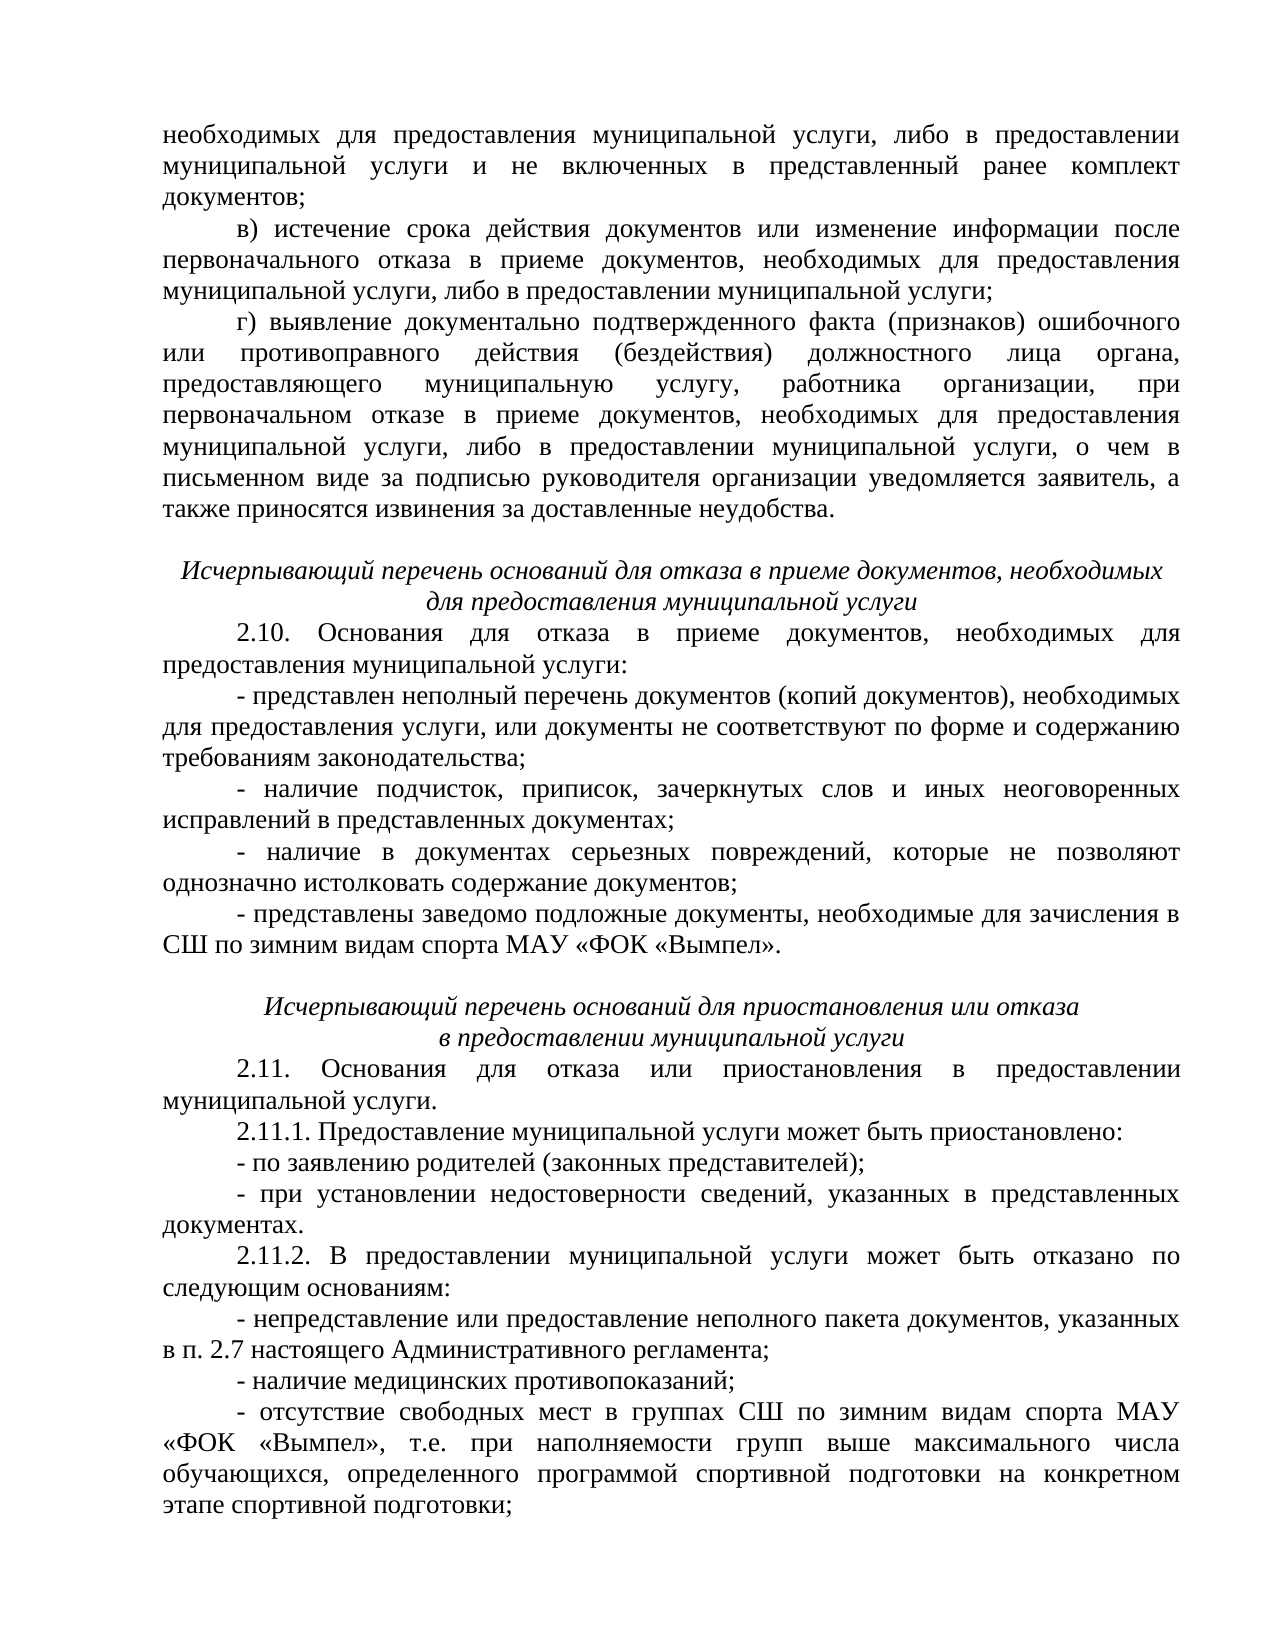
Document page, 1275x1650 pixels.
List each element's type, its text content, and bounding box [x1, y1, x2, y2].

text 2.11. Основания для отказа или приостановления в предоставлении муниципальной услуги. [162, 1053, 1181, 1115]
text Исчерпывающий перечень оснований для отказа в приеме документов, необходимых для предоставления муниципальной услуги [162, 554, 1181, 617]
text - наличие в документах серьезных повреждений, которые не позволяют однозначно истолковать содержание документов; [162, 834, 1181, 897]
text - по заявлению родителей (законных представителей); [162, 1146, 1181, 1177]
text - при установлении недостоверности сведений, указанных в представленных документах. [162, 1177, 1181, 1239]
text 2.11.2. В предоставлении муниципальной услуги может быть отказано по следующим основаниям: [162, 1239, 1181, 1302]
text - наличие медицинских противопоказаний; [162, 1364, 1181, 1395]
text 2.11.1. Предоставление муниципальной услуги может быть приостановлено: [162, 1115, 1181, 1146]
text в предоставлении муниципальной услуги [162, 1021, 1181, 1053]
text - представлен неполный перечень документов (копий документов), необходимых для предоставления услуги, или документы не соответствуют по форме и содержанию требованиям законодательства; [162, 679, 1181, 772]
text - представлены заведомо подложные документы, необходимые для зачисления в СШ по зимним видам спорта МАУ «ФОК «Вымпел». [162, 897, 1181, 959]
text Исчерпывающий перечень оснований для приостановления или отказа [162, 990, 1181, 1021]
text - наличие подчисток, приписок, зачеркнутых слов и иных неоговоренных исправлений в представленных документах; [162, 772, 1181, 834]
text - непредставление или предоставление неполного пакета документов, указанных в п. 2.7 настоящего Административного регламента; [162, 1302, 1181, 1364]
text в) истечение срока действия документов или изменение информации после первоначального отказа в приеме документов, необходимых для предоставления муниципальной услуги, либо в предоставлении муниципальной услуги; [162, 212, 1181, 305]
text 2.10. Основания для отказа в приеме документов, необходимых для предоставления муниципальной услуги: [162, 617, 1181, 679]
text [162, 118, 1181, 212]
list - отсутствие свободных мест в группах СШ по зимним видам спорта МАУ «ФОК «Вымпел», т.е. при наполняемости групп выше максимального числа обучающихся, определенного программой спортивной подготовки на конкретном этапе спортивной подготовки; [162, 1395, 1181, 1520]
text г) выявление документально подтвержденного факта (признаков) ошибочного или противоправного действия (бездействия) должностного лица органа, предоставляющего муниципальную услугу, работника организации, при первоначальном отказе в приеме документов, необходимых для предоставления муниципальной услуги, либо в предоставлении муниципальной услуги, о чем в письменном виде за подписью руководителя организации уведомляется заявитель, а также приносятся извинения за доставленные неудобства. [162, 305, 1181, 523]
